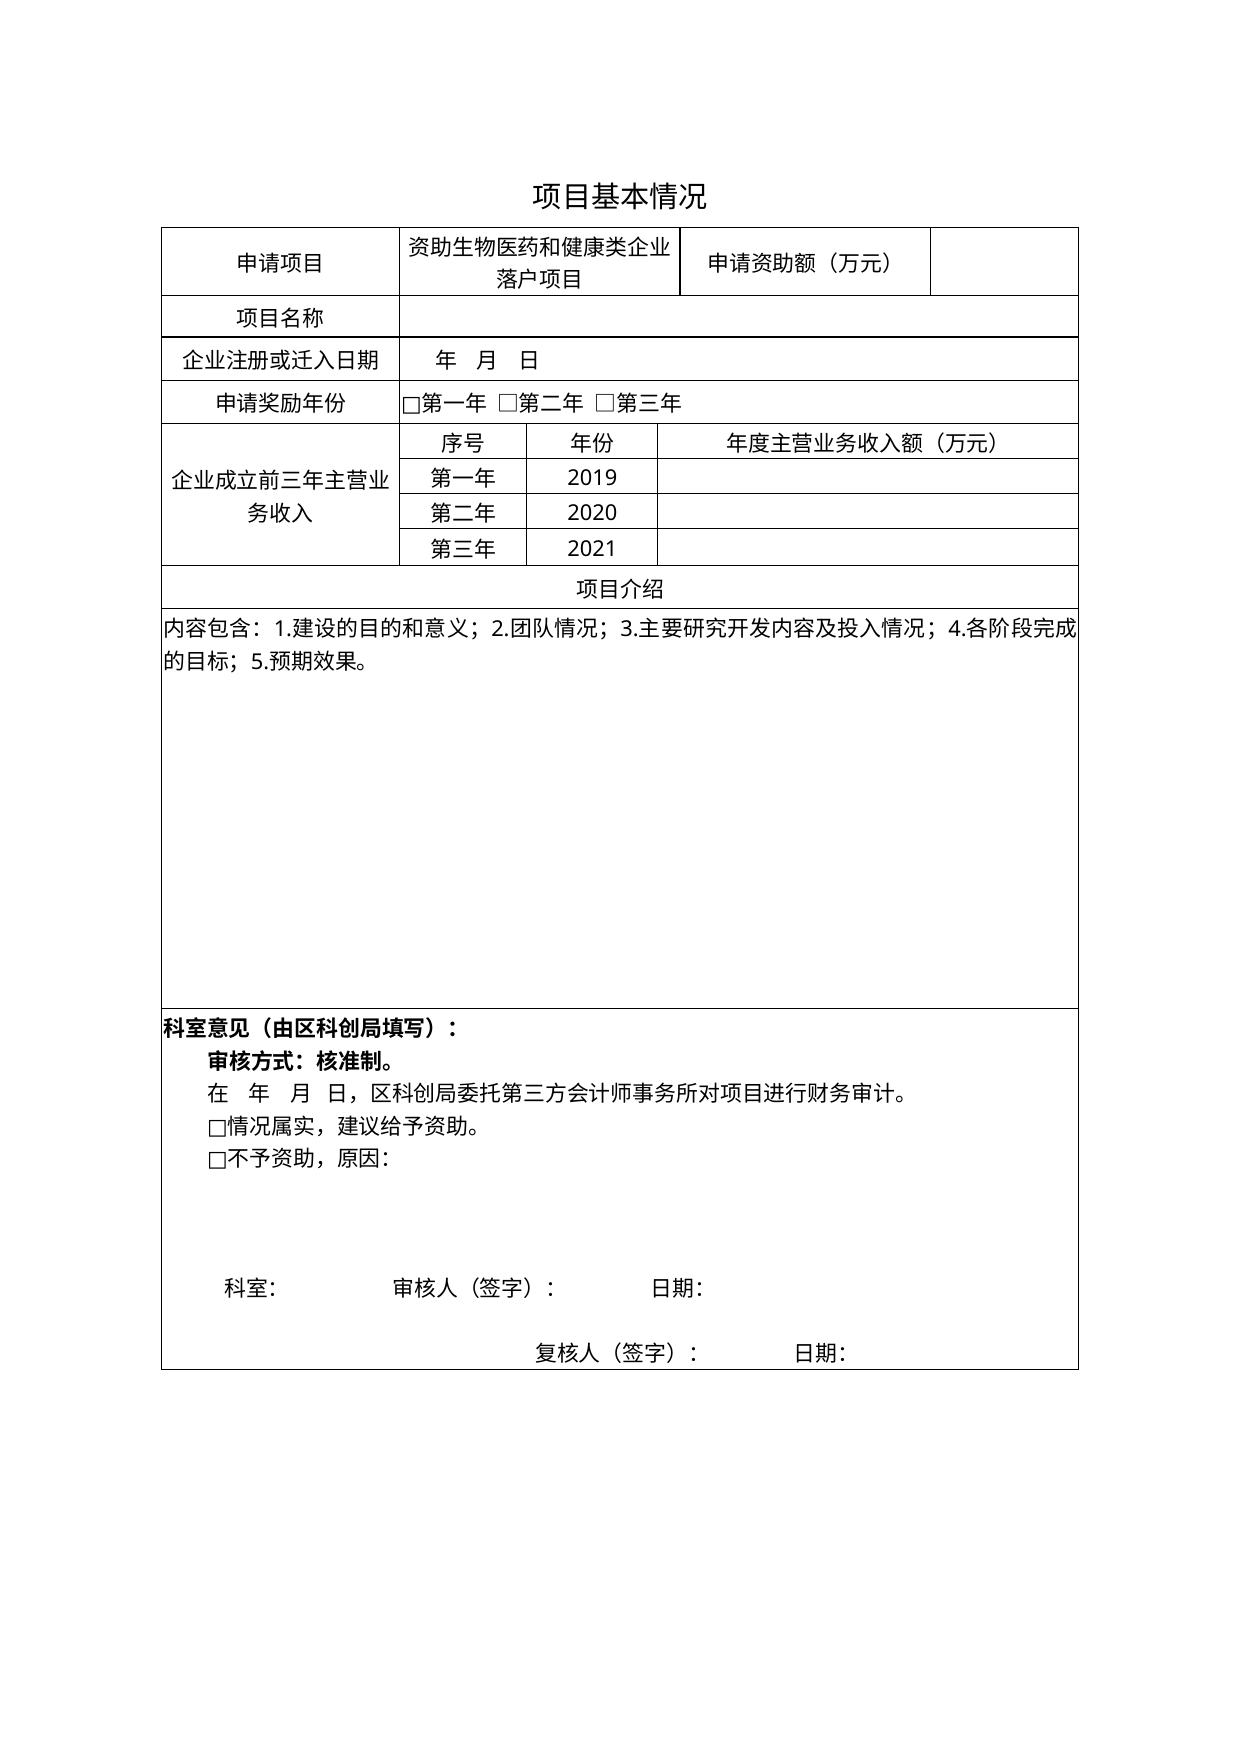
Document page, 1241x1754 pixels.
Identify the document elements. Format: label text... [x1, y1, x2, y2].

table_cell 2019 [527, 459, 657, 493]
table_cell 年份 [527, 424, 657, 458]
table_header [931, 228, 1078, 294]
table_cell 企业注册或迁入日期 [162, 338, 399, 379]
table_header 资助生物医药和健康类企业落户项目 [400, 228, 679, 294]
table_cell [658, 459, 1078, 493]
text 项目基本情况 [187, 162, 1053, 227]
table_cell 年 月 日 [400, 338, 1078, 379]
table_cell 第三年 [400, 529, 526, 565]
table_cell 申请奖励年份 [162, 381, 399, 422]
table_cell [658, 494, 1078, 528]
table_cell [658, 529, 1078, 565]
table_header 申请项目 [162, 228, 399, 294]
table_cell 序号 [400, 424, 526, 458]
table_cell 2021 [527, 529, 657, 565]
table_cell 项目名称 [162, 296, 399, 336]
table_cell 第一年 [400, 459, 526, 493]
table_cell 第二年 [400, 494, 526, 528]
table_cell 年度主营业务收入额（万元） [658, 424, 1078, 458]
table_cell □第一年 □第二年 □第三年 [400, 381, 1078, 422]
table_header 申请资助额（万元） [681, 228, 930, 294]
table_cell 企业成立前三年主营业务收入 [162, 424, 399, 565]
table_cell 科室意见（由区科创局填写）： 审核方式：核准制。 在 年 月 日，区科创局委托第三方会计师事务所对项目进行财务审计。 □情况属实，建议给予资助。 □不予资助，原因： 科室： 审核人（签字）： 日期： 复核人（签字）： 日期： [162, 1009, 1078, 1368]
table_cell 项目介绍 [162, 566, 1078, 608]
table_cell 内容包含：1.建设的目的和意义；2.团队情况；3.主要研究开发内容及投入情况；4.各阶段完成的目标；5.预期效果。 [162, 609, 1078, 1008]
table_cell [400, 296, 1078, 336]
table_cell 2020 [527, 494, 657, 528]
